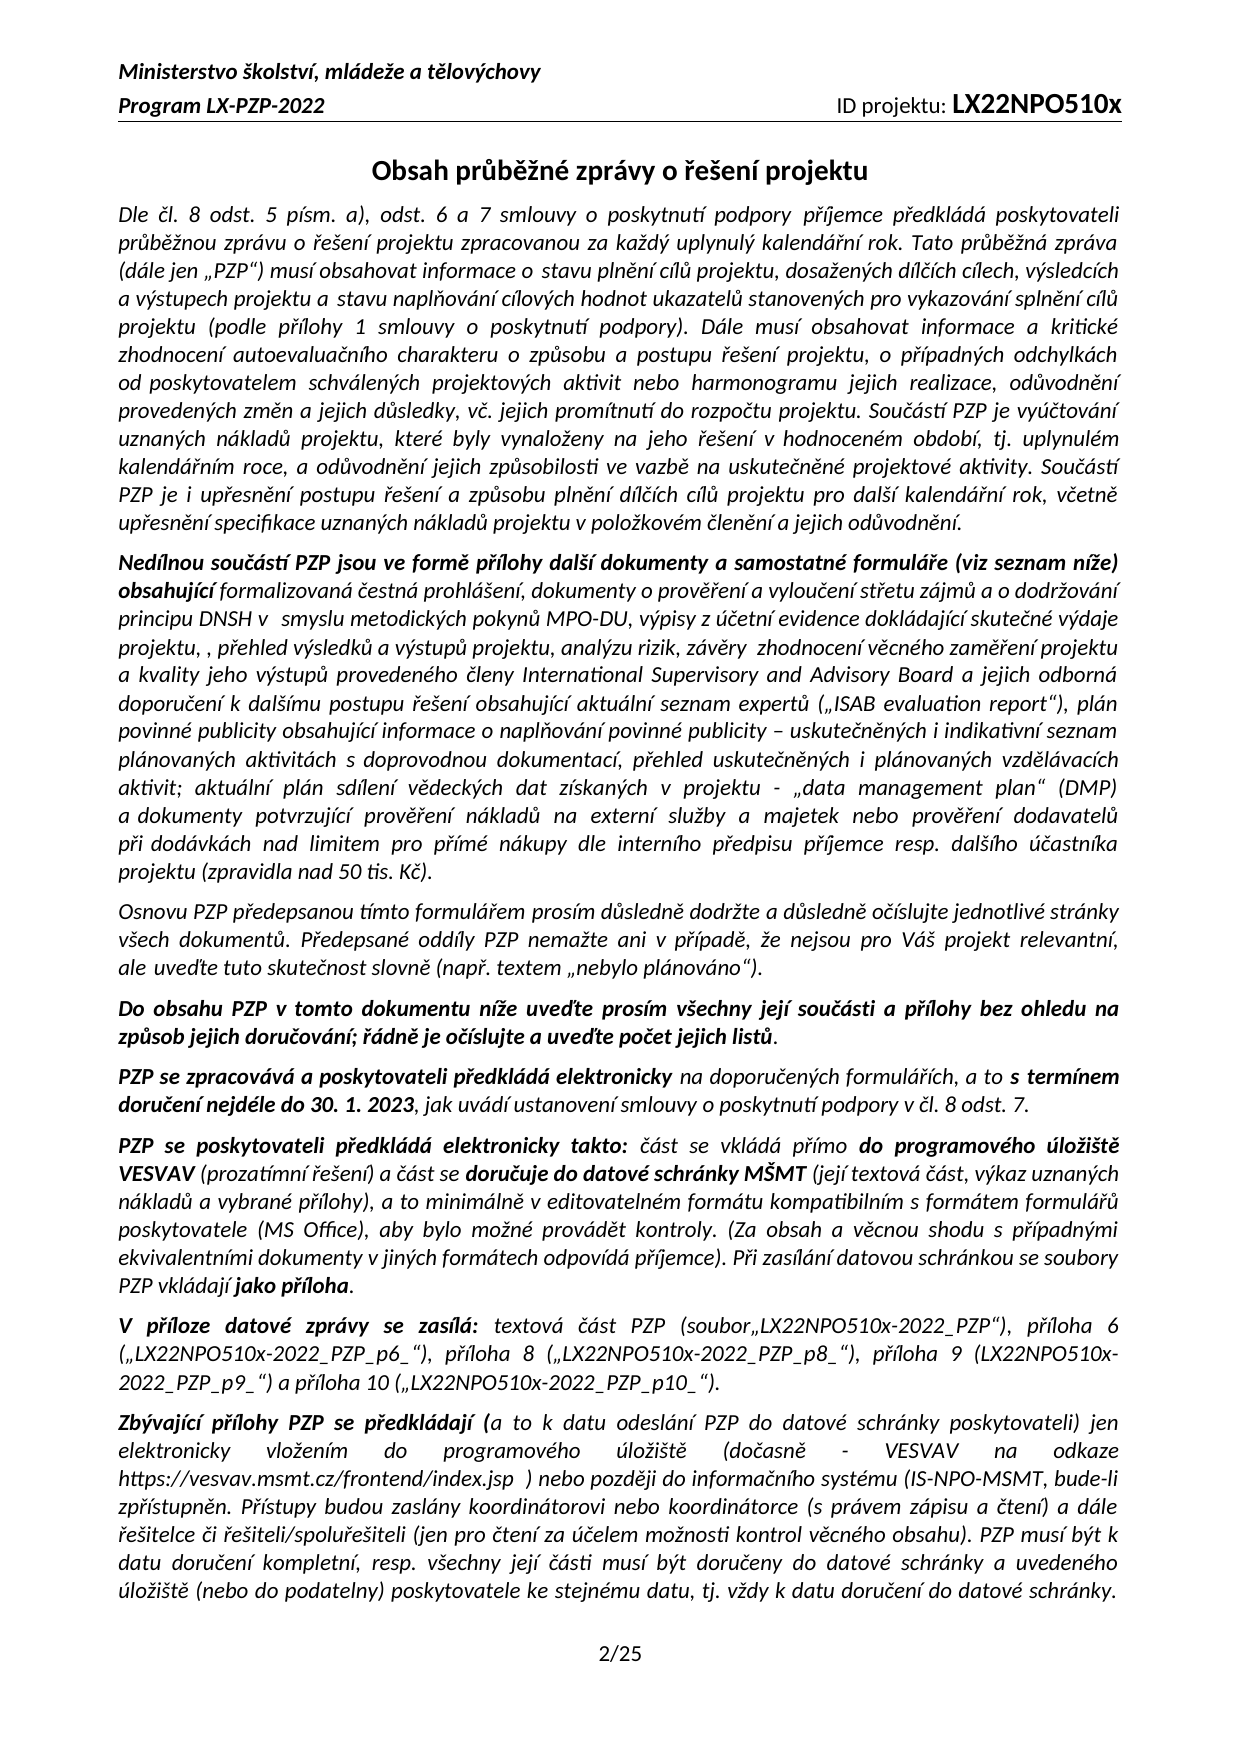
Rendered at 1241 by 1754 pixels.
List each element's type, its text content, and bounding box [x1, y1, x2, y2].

text Do obsahu PZP v tomto dokumentu níže uveďte prosím všechny její součásti a přílohy bez ohledu na způsob jejich doručování; řádně je očíslujte a uveďte počet jejich listů. [118, 994, 1122, 1050]
text Dle čl. 8 odst. 5 písm. a), odst. 6 a 7 smlouvy o poskytnutí podpory příjemce předkládá poskytovateli průběžnou zprávu o řešení projektu zpracovanou za každý uplynulý kalendářní rok. Tato průběžná zpráva (dále jen „PZP“) musí obsahovat informace o stavu plnění cílů projektu, dosažených dílčích cílech, výsledcích a výstupech projektu a stavu naplňování cílových hodnot ukazatelů stanovených pro vykazování splnění cílů projektu (podle přílohy 1 smlouvy o poskytnutí podpory). Dále musí obsahovat informace a kritické zhodnocení autoevaluačního charakteru o způsobu a postupu řešení projektu, o případných odchylkách od poskytovatelem schválených projektových aktivit nebo harmonogramu jejich realizace, odůvodnění provedených změn a jejich důsledky, vč. jejich promítnutí do rozpočtu projektu. Součástí PZP je vyúčtování uznaných nákladů projektu, které byly vynaloženy na jeho řešení v hodnoceném období, tj. uplynulém kalendářním roce, a odůvodnění jejich způsobilosti ve vazbě na uskutečněné projektové aktivity. Součástí PZP je i upřesnění postupu řešení a způsobu plnění dílčích cílů projektu pro další kalendářní rok, včetně upřesnění specifikace uznaných nákladů projektu v položkovém členění a jejich odůvodnění. [118, 200, 1122, 536]
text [118, 1408, 1122, 1604]
text Nedílnou součástí PZP jsou ve formě přílohy další dokumenty a samostatné formuláře (viz seznam níže) obsahující formalizovaná čestná prohlášení, dokumenty o prověření a vyloučení střetu zájmů a o dodržování principu DNSH v smyslu metodických pokynů MPO-DU, výpisy z účetní evidence dokládající skutečné výdaje projektu, , přehled výsledků a výstupů projektu, analýzu rizik, závěry zhodnocení věcného zaměření projektu a kvality jeho výstupů provedeného členy International Supervisory and Advisory Board a jejich odborná doporučení k dalšímu postupu řešení obsahující aktuální seznam expertů („ISAB evaluation report“), plán povinné publicity obsahující informace o naplňování povinné publicity – uskutečněných i indikativní seznam plánovaných aktivitách s doprovodnou dokumentací, přehled uskutečněných i plánovaných vzdělávacích aktivit; aktuální plán sdílení vědeckých dat získaných v projektu - „data management plan“ (DMP) a dokumenty potvrzující prověření nákladů na externí služby a majetek nebo prověření dodavatelů při dodávkách nad limitem pro přímé nákupy dle interního předpisu příjemce resp. dalšího účastníka projektu (zpravidla nad 50 tis. Kč). [118, 548, 1122, 885]
text V příloze datové zprávy se zasílá: textová část PZP (soubor„LX22NPO510x-2022_PZP“), příloha 6 („LX22NPO510x-2022_PZP_p6_“), příloha 8 („LX22NPO510x-2022_PZP_p8_“), příloha 9 (LX22NPO510x-2022_PZP_p9_“) a příloha 10 („LX22NPO510x-2022_PZP_p10_“). [118, 1312, 1122, 1396]
text Obsah průběžné zprávy o řešení projektu [118, 152, 1122, 187]
text Osnovu PZP předepsanou tímto formulářem prosím důsledně dodržte a důsledně očíslujte jednotlivé stránky všech dokumentů. Předepsané oddíly PZP nemažte ani v případě, že nejsou pro Váš projekt relevantní, ale uveďte tuto skutečnost slovně (např. textem „nebylo plánováno“). [118, 897, 1122, 981]
text PZP se zpracovává a poskytovateli předkládá elektronicky na doporučených formulářích, a to s termínem doručení nejdéle do 30. 1. 2023, jak uvádí ustanovení smlouvy o poskytnutí podpory v čl. 8 odst. 7. [118, 1062, 1122, 1118]
text PZP se poskytovateli předkládá elektronicky takto: část se vkládá přímo do programového úložiště VESVAV (prozatímní řešení) a část se doručuje do datové schránky MŠMT (její textová část, výkaz uznaných nákladů a vybrané přílohy), a to minimálně v editovatelném formátu kompatibilním s formátem formulářů poskytovatele (MS Office), aby bylo možné provádět kontroly. (Za obsah a věcnou shodu s případnými ekvivalentními dokumenty v jiných formátech odpovídá příjemce). Při zasílání datovou schránkou se soubory PZP vkládají jako příloha. [118, 1131, 1122, 1299]
